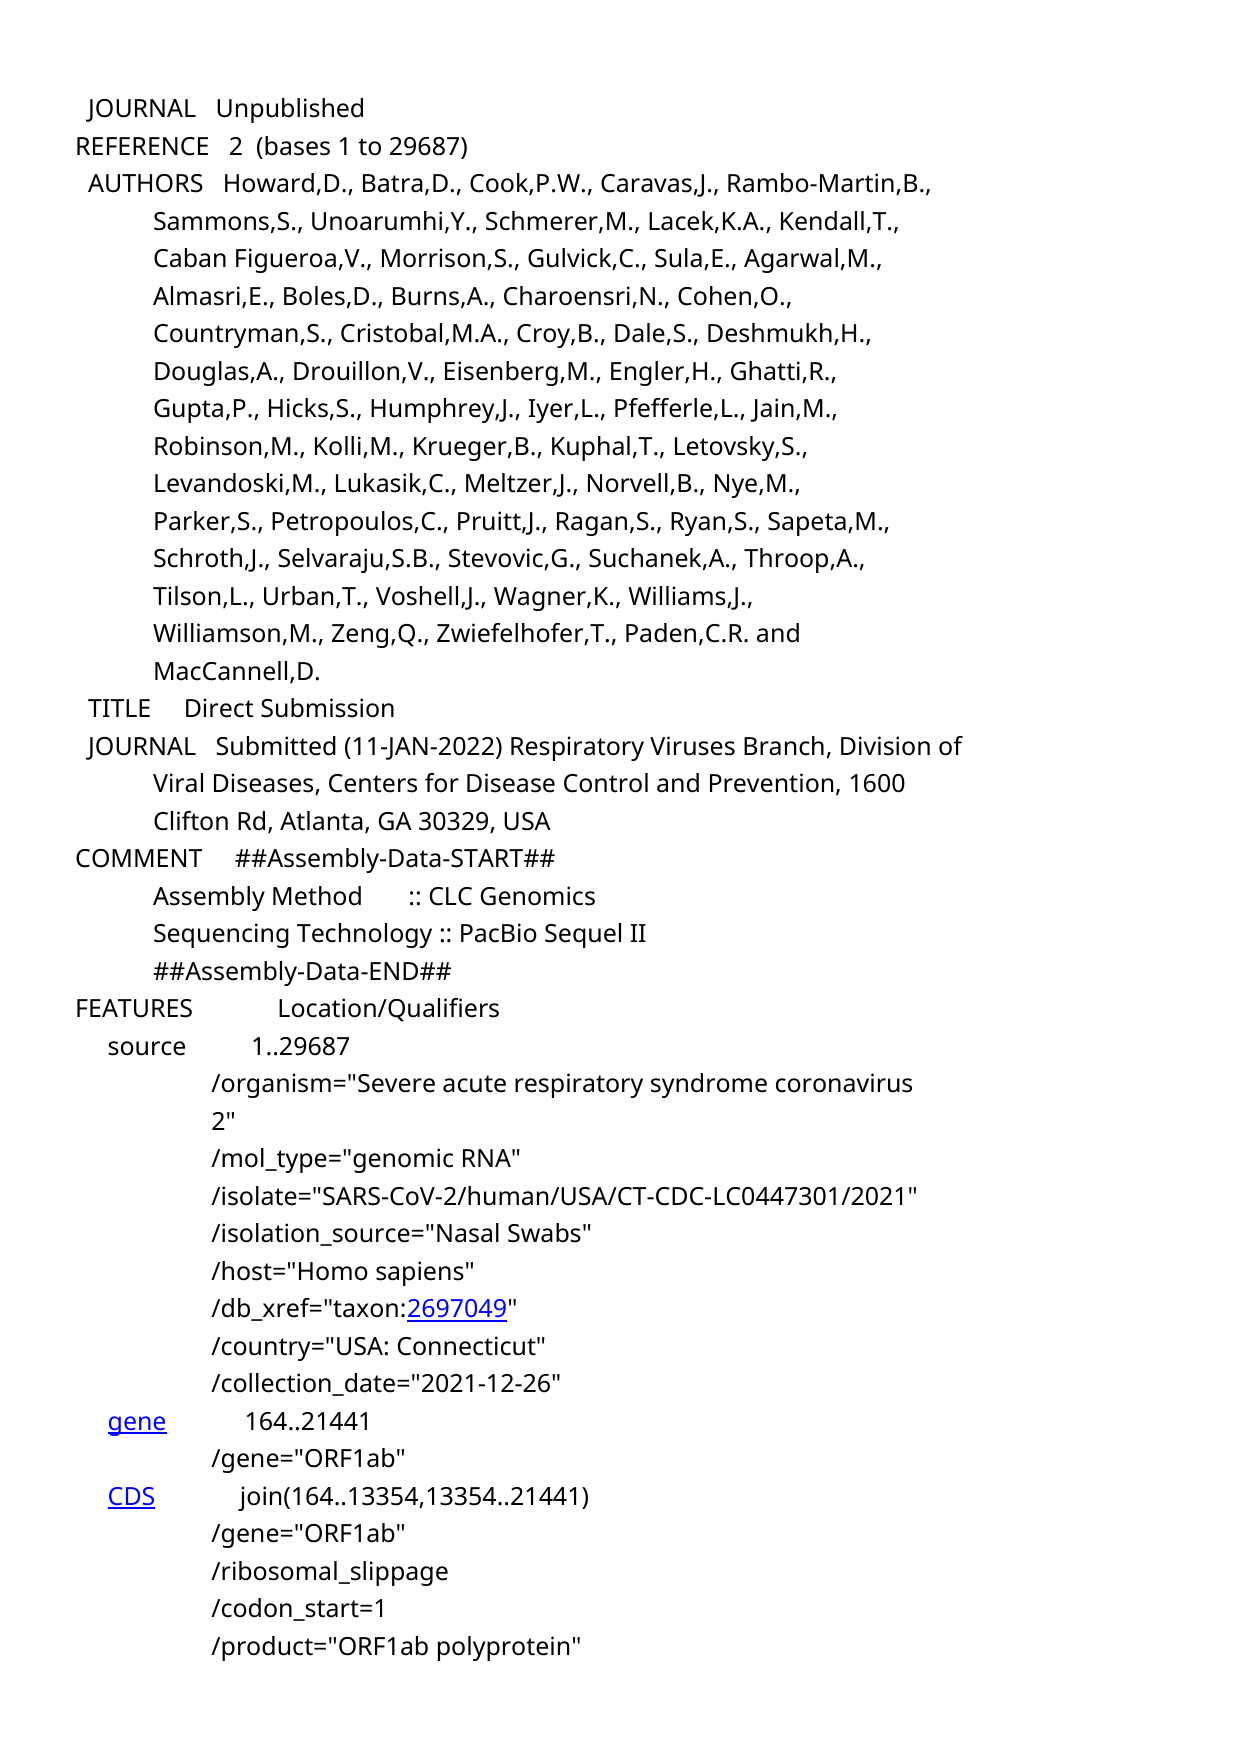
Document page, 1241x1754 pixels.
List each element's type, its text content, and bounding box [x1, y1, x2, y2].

text /organism="Severe acute respiratory syndrome coronavirus [75, 1064, 1165, 1102]
text /country="USA: Connecticut" [75, 1327, 1165, 1364]
text JOURNAL Submitted (11-JAN-2022) Respiratory Viruses Branch, Division of [75, 727, 1165, 764]
text /isolation_source="Nasal Swabs" [75, 1214, 1165, 1252]
text gene 164..21441 [75, 1402, 1165, 1439]
text Viral Diseases, Centers for Disease Control and Prevention, 1600 [75, 764, 1165, 802]
text /ribosomal_slippage [75, 1552, 1165, 1589]
text Douglas,A., Drouillon,V., Eisenberg,M., Engler,H., Ghatti,R., [75, 352, 1165, 389]
text /mol_type="genomic RNA" [75, 1139, 1165, 1177]
text JOURNAL Unpublished [75, 89, 1165, 127]
text 2" [75, 1102, 1165, 1139]
text ##Assembly-Data-END## [75, 952, 1165, 989]
text Caban Figueroa,V., Morrison,S., Gulvick,C., Sula,E., Agarwal,M., [75, 239, 1165, 277]
text /gene="ORF1ab" [75, 1514, 1165, 1552]
text /host="Homo sapiens" [75, 1252, 1165, 1289]
text FEATURES Location/Qualifiers [75, 989, 1165, 1027]
text Clifton Rd, Atlanta, GA 30329, USA [75, 802, 1165, 839]
text Williamson,M., Zeng,Q., Zwiefelhofer,T., Paden,C.R. and [75, 614, 1165, 652]
text /codon_start=1 [75, 1589, 1165, 1627]
text /product="ORF1ab polyprotein" [75, 1627, 1165, 1664]
text COMMENT ##Assembly-Data-START## [75, 839, 1165, 877]
text /db_xref="taxon:2697049" [75, 1289, 1165, 1327]
text MacCannell,D. [75, 652, 1165, 689]
text Countryman,S., Cristobal,M.A., Croy,B., Dale,S., Deshmukh,H., [75, 314, 1165, 352]
text Assembly Method :: CLC Genomics [75, 877, 1165, 914]
text TITLE Direct Submission [75, 689, 1165, 727]
text Gupta,P., Hicks,S., Humphrey,J., Iyer,L., Pfefferle,L., Jain,M., [75, 389, 1165, 427]
text CDS join(164..13354,13354..21441) [75, 1477, 1165, 1514]
text REFERENCE 2 (bases 1 to 29687) [75, 127, 1165, 164]
text AUTHORS Howard,D., Batra,D., Cook,P.W., Caravas,J., Rambo-Martin,B., [75, 164, 1165, 202]
text /gene="ORF1ab" [75, 1439, 1165, 1477]
text Sequencing Technology :: PacBio Sequel II [75, 914, 1165, 952]
text source 1..29687 [75, 1027, 1165, 1064]
text Robinson,M., Kolli,M., Krueger,B., Kuphal,T., Letovsky,S., [75, 427, 1165, 464]
text /collection_date="2021-12-26" [75, 1364, 1165, 1402]
text Almasri,E., Boles,D., Burns,A., Charoensri,N., Cohen,O., [75, 277, 1165, 314]
text Parker,S., Petropoulos,C., Pruitt,J., Ragan,S., Ryan,S., Sapeta,M., [75, 502, 1165, 539]
text Schroth,J., Selvaraju,S.B., Stevovic,G., Suchanek,A., Throop,A., [75, 539, 1165, 577]
text /isolate="SARS-CoV-2/human/USA/CT-CDC-LC0447301/2021" [75, 1177, 1165, 1214]
text Levandoski,M., Lukasik,C., Meltzer,J., Norvell,B., Nye,M., [75, 464, 1165, 502]
text Tilson,L., Urban,T., Voshell,J., Wagner,K., Williams,J., [75, 577, 1165, 614]
text Sammons,S., Unoarumhi,Y., Schmerer,M., Lacek,K.A., Kendall,T., [75, 202, 1165, 239]
